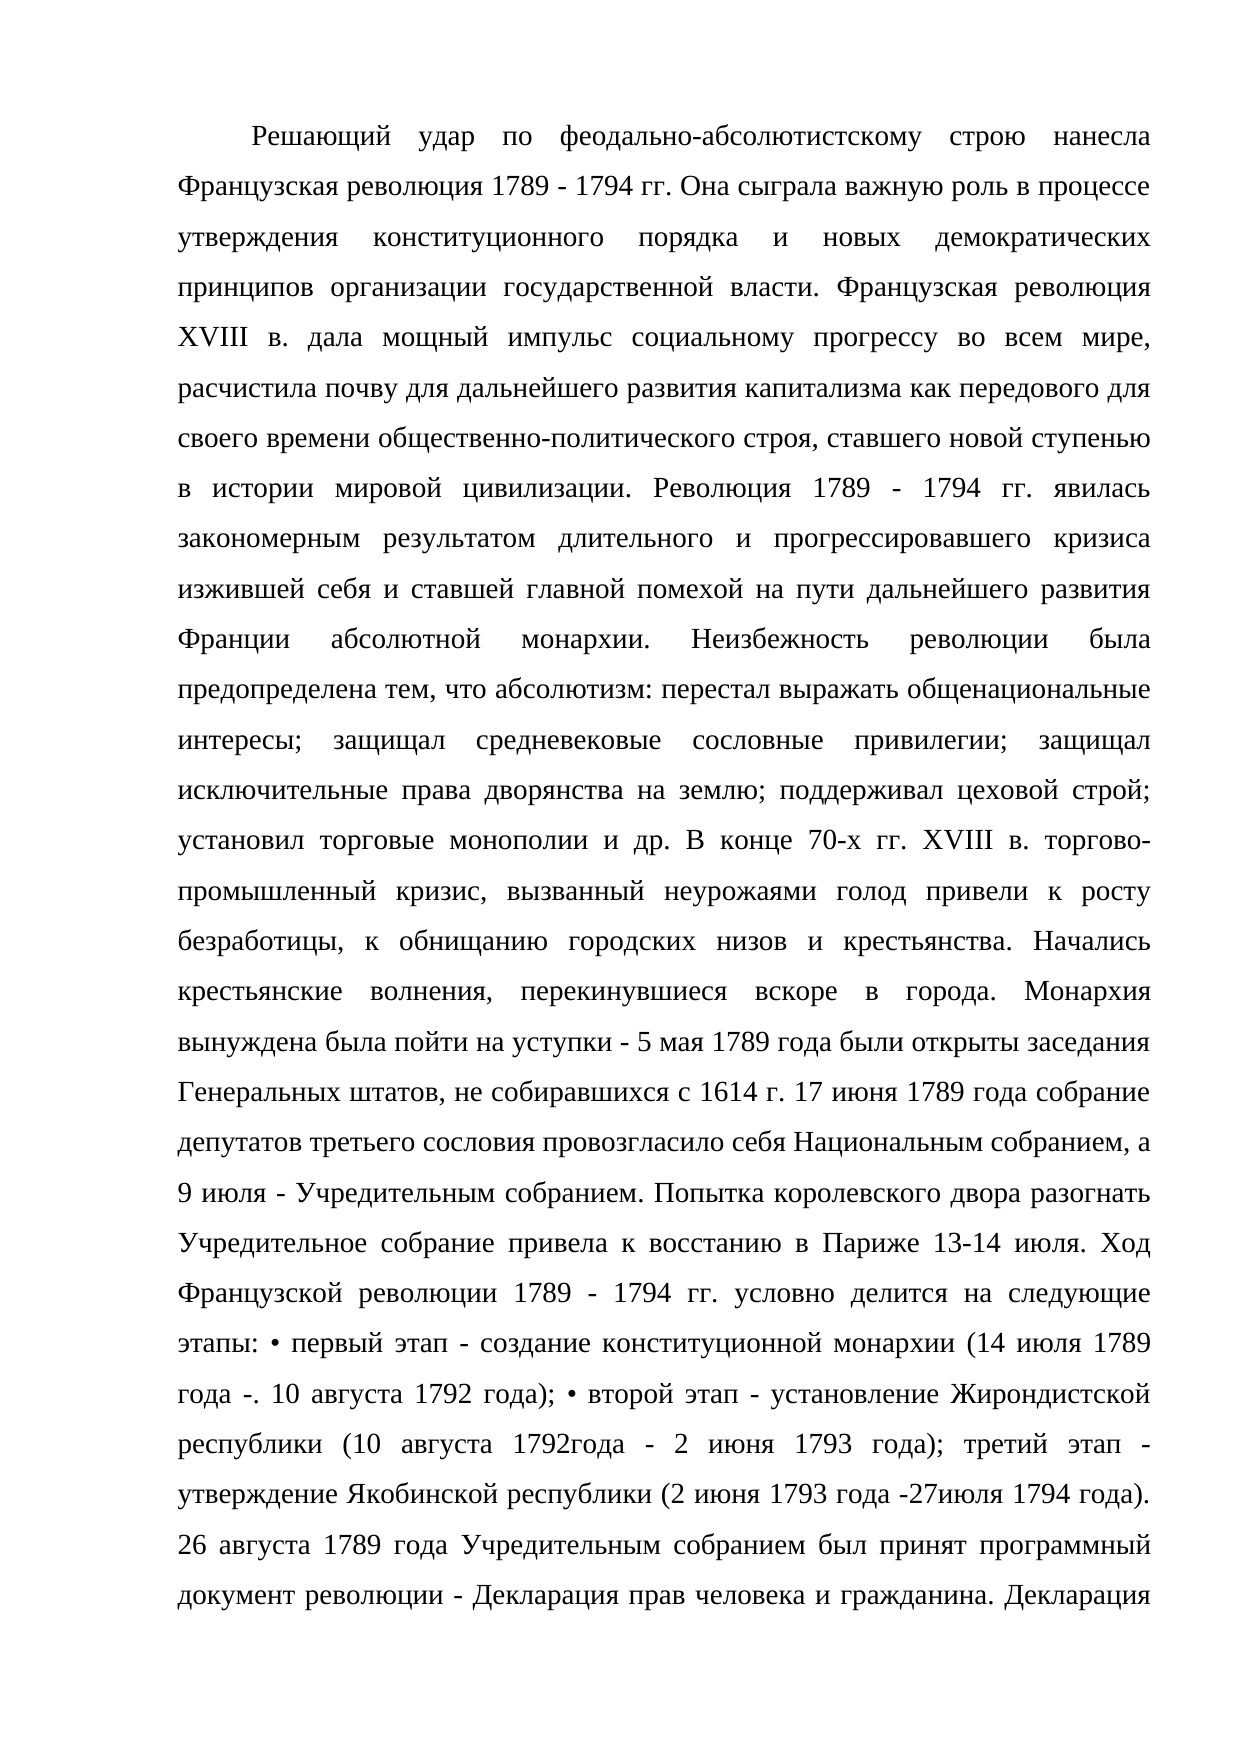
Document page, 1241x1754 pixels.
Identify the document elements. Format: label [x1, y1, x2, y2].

text [177, 118, 1152, 1611]
